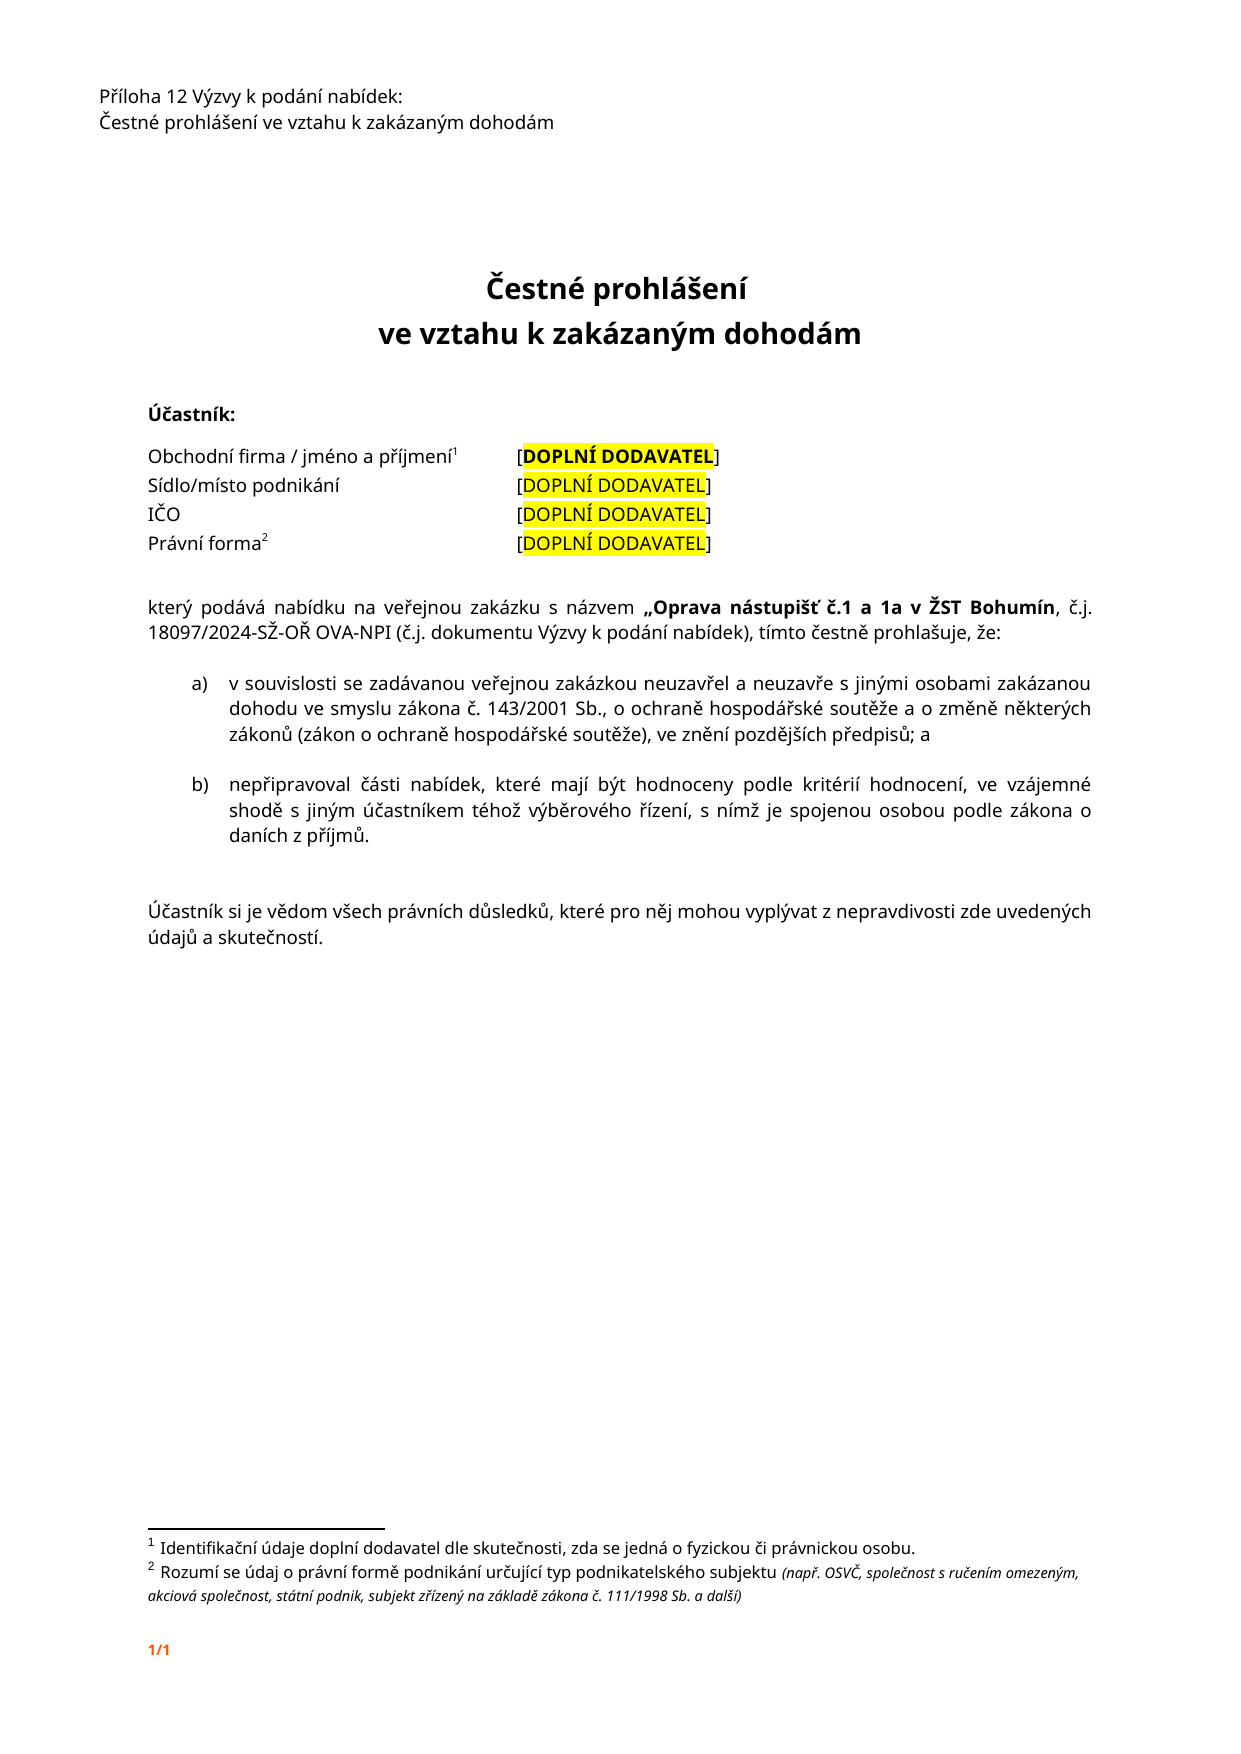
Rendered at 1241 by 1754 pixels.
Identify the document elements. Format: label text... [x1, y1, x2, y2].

list v souvislosti se zadávanou veřejnou zakázkou neuzavřel a neuzavře s jinými osobami zakázanou dohodu ve smyslu zákona č. 143/2001 Sb., o ochraně hospodářské soutěže a o změně některých zákonů (zákon o ochraně hospodářské soutěže), ve znění pozdějších předpisů; a [191, 670, 1093, 747]
text Účastník si je vědom všech právních důsledků, které pro něj mohou vyplývat z nepravdivosti zde uvedených údajů a skutečností. [148, 899, 1093, 950]
text IČO [148, 498, 1093, 527]
text Obchodní firma / jméno a příjmení [148, 440, 1093, 469]
text který podává nabídku na veřejnou zakázku s názvem „Oprava nástupišť č.1 a 1a v ŽST Bohumín, č.j. 18097/2024-SŽ-OŘ OVA-NPI (č.j. dokumentu Výzvy k podání nabídek), tímto čestně prohlašuje, že: [148, 594, 1093, 645]
text Právní forma [148, 527, 1093, 556]
text ve vztahu k zakázaným dohodám [148, 314, 1093, 353]
title Čestné prohlášení [148, 268, 1093, 308]
text Účastník: [148, 397, 1093, 428]
list nepřipravoval části nabídek, které mají být hodnoceny podle kritérií hodnocení, ve vzájemné shodě s jiným účastníkem téhož výběrového řízení, s nímž je spojenou osobou podle zákona o daních z příjmů. [191, 772, 1093, 848]
text Sídlo/místo podnikání [DOPLNÍ DODAVATEL] [148, 469, 1093, 498]
